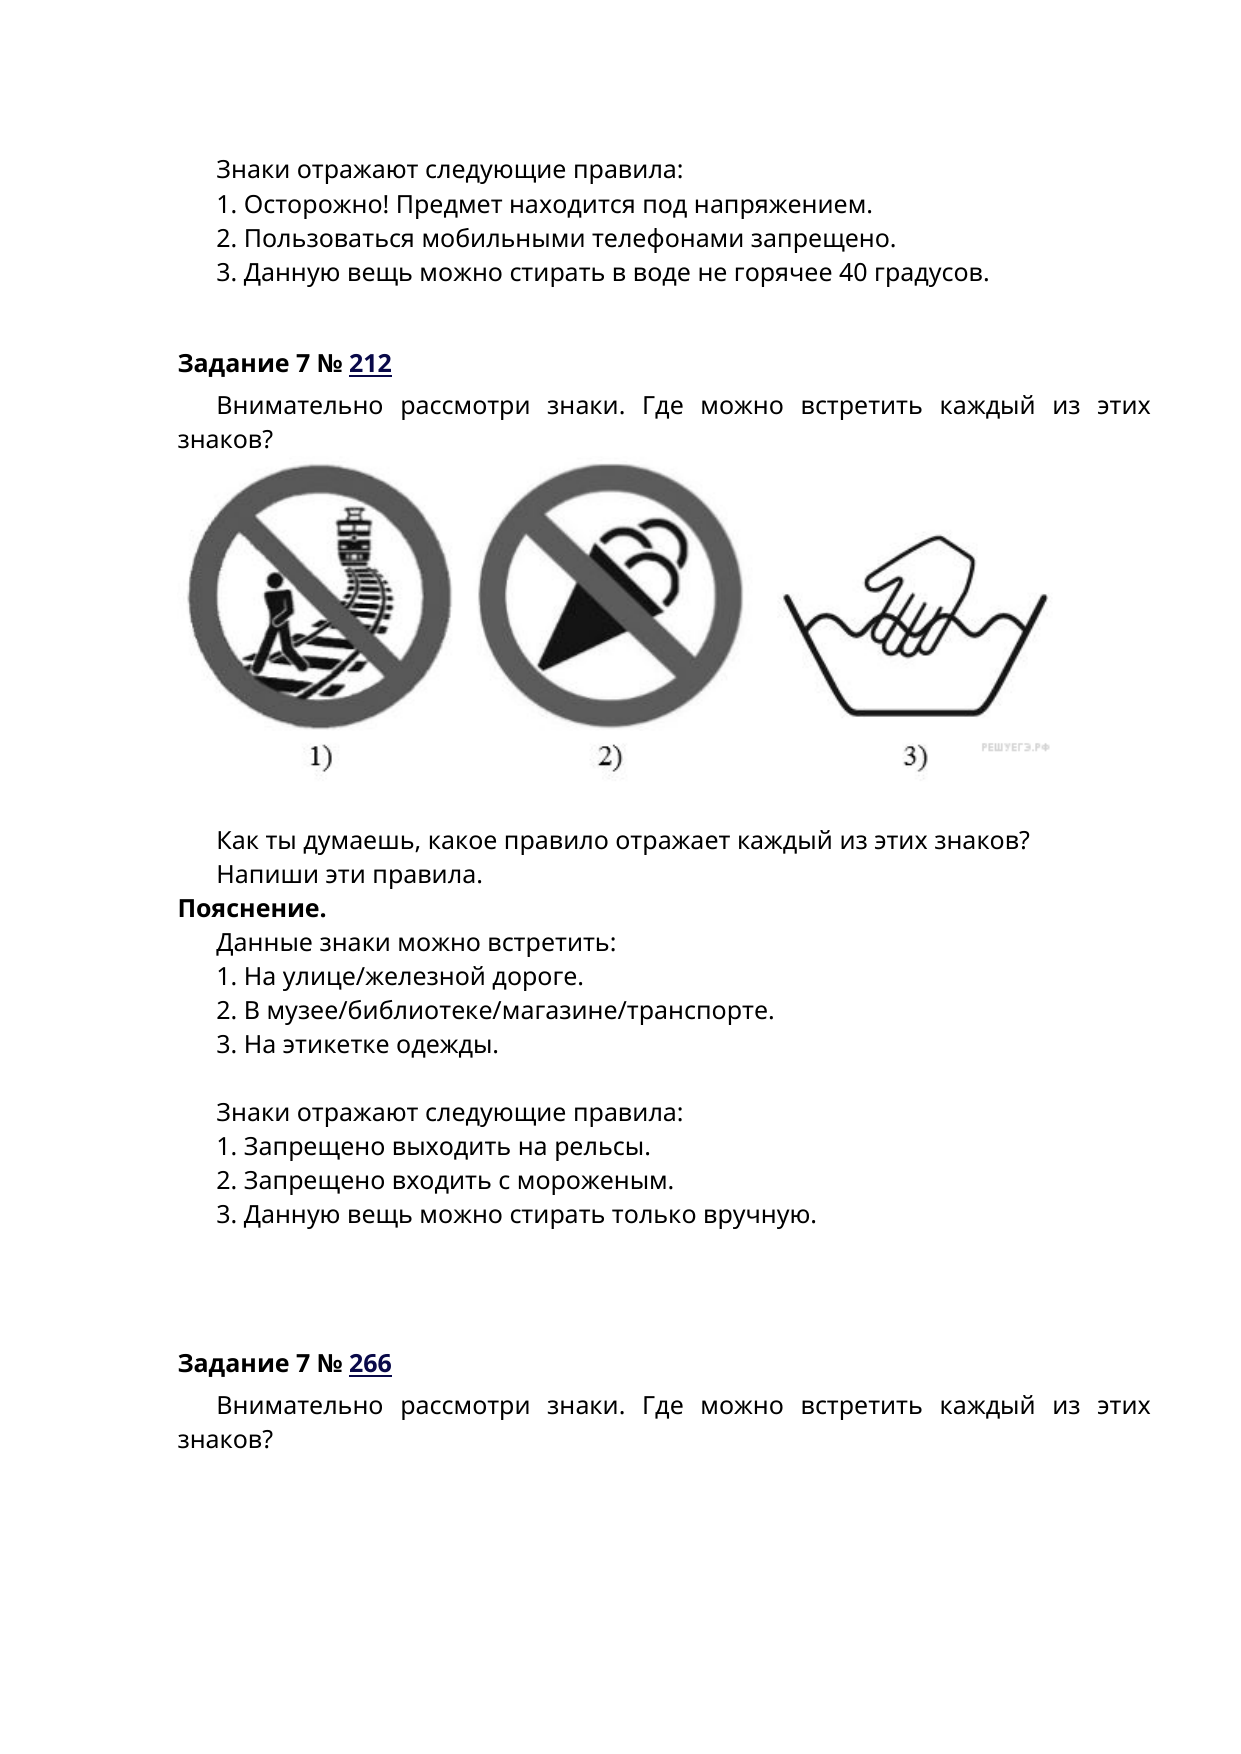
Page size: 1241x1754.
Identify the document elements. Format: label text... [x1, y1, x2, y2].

text Напиши эти правила. [177, 856, 1152, 891]
text 1. На улице/железной дороге. [177, 959, 1152, 993]
text Как ты думаешь, какое правило отражает каждый из этих знаков? [177, 822, 1152, 856]
text Внимательно рассмотри знаки. Где можно встретить каждый из этих знаков? [177, 388, 1152, 456]
text 2. Пользоваться мобильными телефонами запрещено. [177, 220, 1152, 254]
text 2. В музее/библиотеке/магазине/транспорте. [177, 993, 1152, 1027]
text Знаки отражают следующие правила: [177, 152, 1152, 186]
text 2. Запрещено входить с мороженым. [177, 1163, 1152, 1197]
text 3. Данную вещь можно стирать только вручную. [177, 1197, 1152, 1231]
text Данные знаки можно встретить: [177, 924, 1152, 959]
text Пояснение. [177, 891, 1152, 924]
text Знаки отражают следующие правила: [177, 1095, 1152, 1129]
text 3. На этикетке одежды. [177, 1027, 1152, 1061]
text 3. Данную вещь можно стирать в воде не горячее 40 градусов. [177, 254, 1152, 288]
text Задание 7 № 212 [177, 346, 1152, 380]
text Внимательно рассмотри знаки. Где можно встретить каждый из этих знаков? [177, 1388, 1152, 1456]
picture [177, 456, 1055, 789]
text 1. Осторожно! Предмет находится под напряжением. [177, 186, 1152, 220]
text Задание 7 № 266 [177, 1346, 1152, 1380]
text 1. Запрещено выходить на рельсы. [177, 1129, 1152, 1163]
